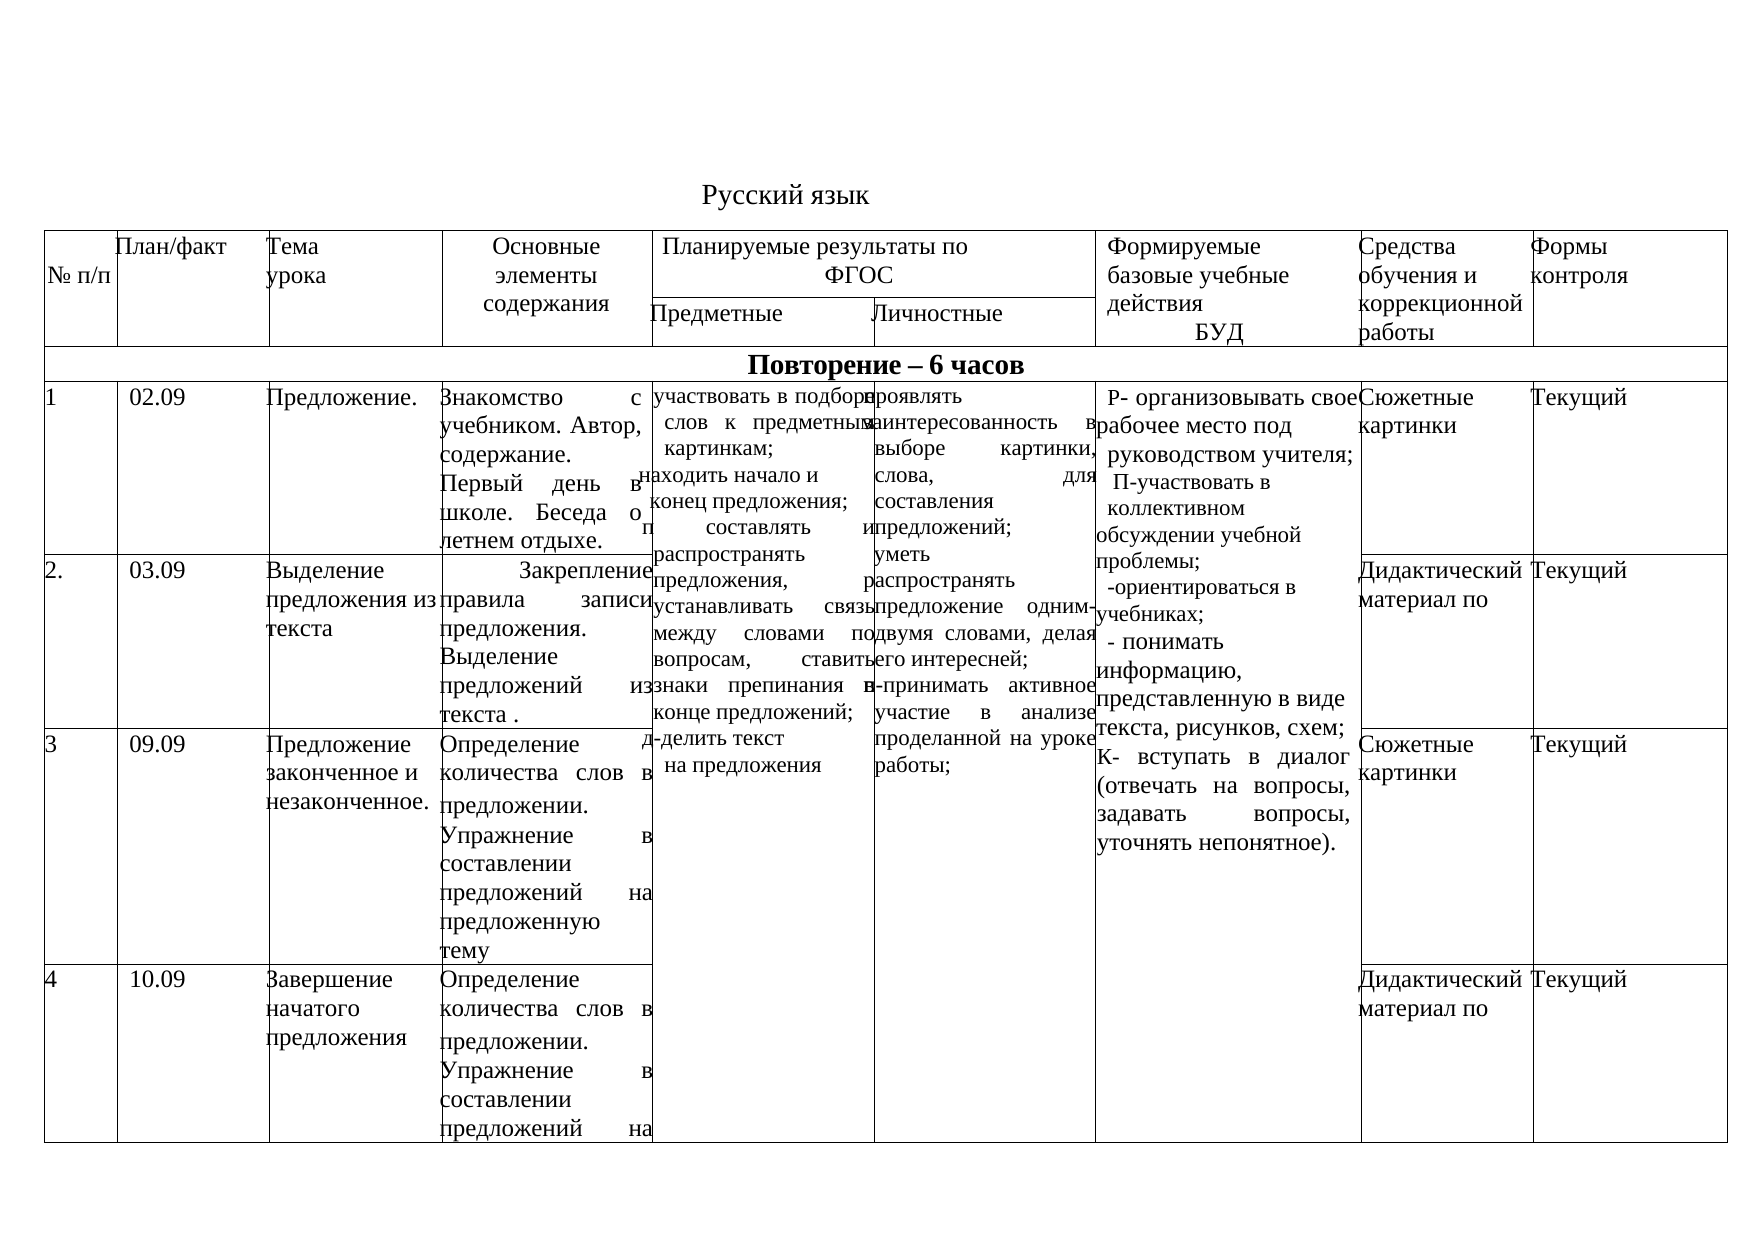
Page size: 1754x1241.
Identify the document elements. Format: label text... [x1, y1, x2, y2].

table_cell 09.09 [118, 729, 269, 963]
table_header Средства обучения и коррекционной работы [1362, 231, 1533, 346]
table_cell 02.09 [118, 382, 269, 554]
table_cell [270, 965, 442, 1142]
table_header План/факт [118, 231, 269, 346]
table_cell 10.09 [118, 965, 269, 1142]
table_cell Личностные [875, 298, 1095, 346]
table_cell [443, 965, 652, 1142]
table_cell Знакомство с учебником. Автор, содержание. Первый день в школе. Беседа о летнем отдыхе. [443, 382, 652, 554]
table_cell Закрепление правила записи предложения. Выделение предложений из текста . [443, 555, 652, 728]
text Русский язык [118, 177, 1636, 211]
table_cell 3 [45, 729, 117, 963]
table_cell 1 [45, 382, 117, 554]
table_cell Текущий [1534, 729, 1727, 963]
table_cell проявлять заинтересованность в выборе картинки, слова, для составления предложений; уметь распространять предложение одним-двумя словами, делая его интересней; п-принимать активное участие в анализе проделанной на уроке работы; [875, 382, 1095, 1142]
table_header Основные элементы содержания [443, 231, 652, 346]
table_cell Предложение законченное и незаконченное. [270, 729, 442, 963]
table_cell 4 [45, 965, 117, 1142]
table_cell Р- организовывать свое рабочее место под руководством учителя; П-участвовать в коллективном обсуждении учебной проблемы; -ориентироваться в учебниках; - понимать информацию, представленную в виде текста, рисунков, схем; К- вступать в диалог (отвечать на вопросы, задавать вопросы, уточнять непонятное). [1096, 382, 1361, 1142]
table_cell участвовать в подборе слов к предметным картинкам; находить начало и конец предложения; п составлять и распространять предложения, устанавливать связь между словами по вопросам, ставить знаки препинания в конце предложений; д-делить текст на предложения [653, 382, 874, 1142]
table_cell 03.09 [118, 555, 269, 728]
table_cell Текущий [1534, 965, 1727, 1142]
table_cell Выделение предложения из текста [270, 555, 442, 728]
table_cell Предметные [653, 298, 874, 346]
table_header Формы контроля [1534, 231, 1727, 346]
table_cell Сюжетные картинки [1362, 729, 1533, 963]
table_cell Дидактический материал по [1362, 555, 1533, 728]
table_cell Повторение – 6 часов [45, 347, 1727, 381]
table_cell Сюжетные картинки [1362, 382, 1533, 554]
table_cell Текущий [1534, 382, 1727, 554]
table_cell 2. [45, 555, 117, 728]
table_header Планируемые результаты по ФГОС [653, 231, 1095, 297]
table_cell Определение количества слов в предложении. Упражнение в составлении предложений на предложенную тему [443, 729, 652, 963]
table_header Формируемые базовые учебные действия БУД [1096, 231, 1361, 346]
table_cell Текущий [1534, 555, 1727, 728]
table_cell Предложение. [270, 382, 442, 554]
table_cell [1362, 965, 1533, 1142]
table_header № п/п [45, 231, 117, 346]
table_header Тема урока [270, 231, 442, 346]
